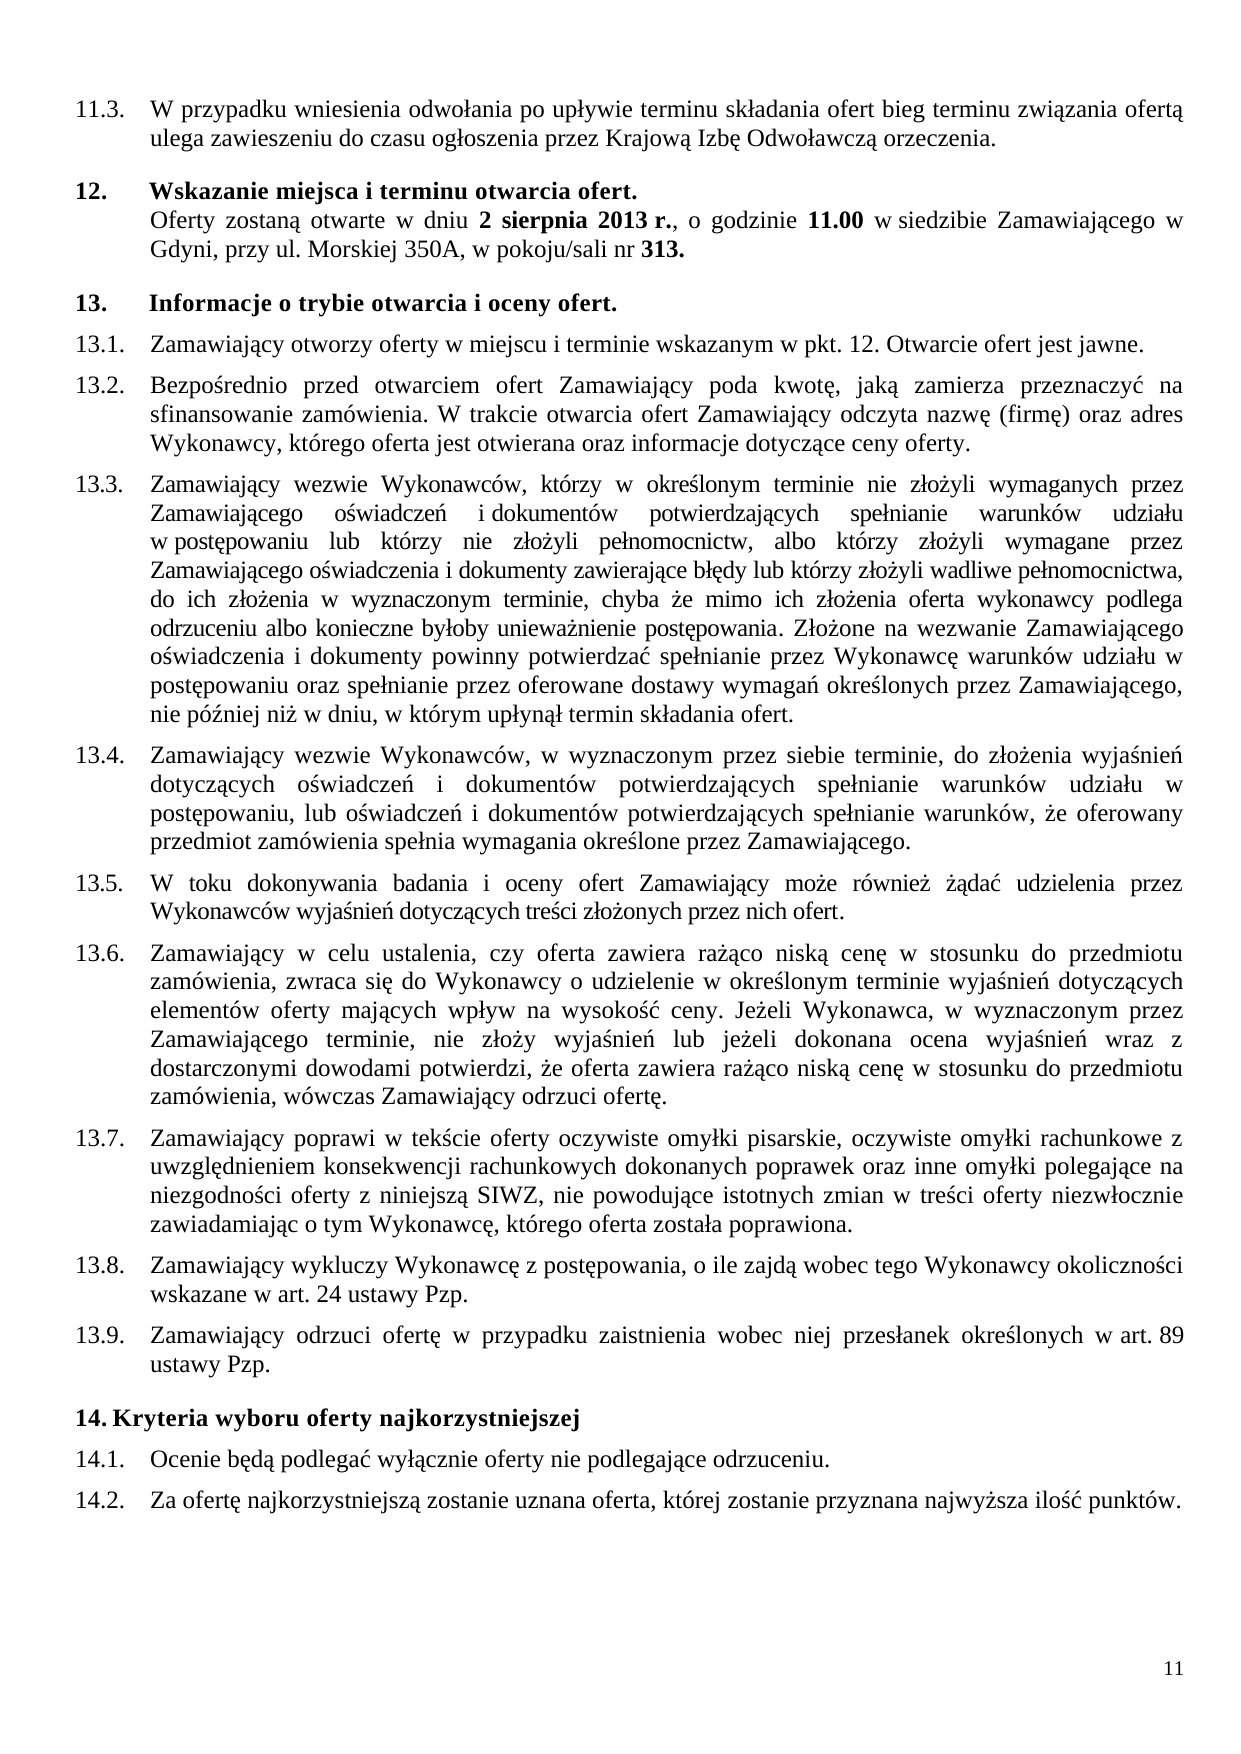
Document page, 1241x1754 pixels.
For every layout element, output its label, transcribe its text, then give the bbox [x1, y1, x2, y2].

list Zamawiający wezwie Wykonawców, którzy w określonym terminie nie złożyli wymaganych przez Zamawiającego oświadczeń i dokumentów potwierdzających spełnianie warunków udziału w postępowaniu lub którzy nie złożyli pełnomocnictw, albo którzy złożyli wymagane przez Zamawiającego oświadczenia i dokumenty zawierające błędy lub którzy złożyli wadliwe pełnomocnictwa, do ich złożenia w wyznaczonym terminie, chyba że mimo ich złożenia oferta wykonawcy podlega odrzuceniu albo konieczne byłoby unieważnienie postępowania. Złożone na wezwanie Zamawiającego oświadczenia i dokumenty powinny potwierdzać spełnianie przez Wykonawcę warunków udziału w postępowaniu oraz spełnianie przez oferowane dostawy wymagań określonych przez Zamawiającego, nie później niż w dniu, w którym upłynął termin składania ofert. [75, 469, 1184, 728]
list Zamawiający poprawi w tekście oferty oczywiste omyłki pisarskie, oczywiste omyłki rachunkowe z uwzględnieniem konsekwencji rachunkowych dokonanych poprawek oraz inne omyłki polegające na niezgodności oferty z niniejszą SIWZ, nie powodujące istotnych zmian w treści oferty niezwłocznie zawiadamiając o tym Wykonawcę, którego oferta została poprawiona. [75, 1123, 1184, 1238]
list Zamawiający w celu ustalenia, czy oferta zawiera rażąco niską cenę w stosunku do przedmiotu zamówienia, zwraca się do Wykonawcy o udzielenie w określonym terminie wyjaśnień dotyczących elementów oferty mających wpływ na wysokość ceny. Jeżeli Wykonawca, w wyznaczonym przez Zamawiającego terminie, nie złoży wyjaśnień lub jeżeli dokonana ocena wyjaśnień wraz z dostarczonymi dowodami potwierdzi, że oferta zawiera rażąco niską cenę w stosunku do przedmiotu zamówienia, wówczas Zamawiający odrzuci ofertę. [75, 938, 1184, 1110]
list W toku dokonywania badania i oceny ofert Zamawiający może również żądać udzielenia przez Wykonawców wyjaśnień dotyczących treści złożonych przez nich ofert. [75, 868, 1184, 925]
text 13. Informacje o trybie otwarcia i oceny ofert. [75, 288, 1184, 316]
list Bezpośrednio przed otwarciem ofert Zamawiający poda kwotę, jaką zamierza przeznaczyć na sfinansowanie zamówienia. W trakcie otwarcia ofert Zamawiający odczyta nazwę (firmę) oraz adres Wykonawcy, którego oferta jest otwierana oraz informacje dotyczące ceny oferty. [75, 370, 1184, 456]
text 11.3. W przypadku wniesienia odwołania po upływie terminu składania ofert bieg terminu związania ofertą ulega zawieszeniu do czasu ogłoszenia przez Krajową Izbę Odwoławczą orzeczenia. [75, 94, 1184, 151]
list Za ofertę najkorzystniejszą zostanie uznana oferta, której zostanie przyznana najwyższa ilość punktów. [75, 1485, 1184, 1514]
text 12. Wskazanie miejsca i terminu otwarcia ofert. [75, 176, 1184, 205]
list Kryteria wyboru oferty najkorzystniejszej [75, 1403, 1184, 1431]
text Oferty zostaną otwarte w dniu 2 sierpnia 2013 r., o godzinie 11.00 w siedzibie Zamawiającego w Gdyni, przy ul. Morskiej 350A, w pokoju/sali nr 313. [150, 205, 1184, 263]
list Zamawiający otworzy oferty w miejscu i terminie wskazanym w pkt. 12. Otwarcie ofert jest jawne. [75, 329, 1184, 358]
list Zamawiający wykluczy Wykonawcę z postępowania, o ile zajdą wobec tego Wykonawcy okoliczności wskazane w art. 24 ustawy Pzp. [75, 1250, 1184, 1308]
list Ocenie będą podlegać wyłącznie oferty nie podlegające odrzuceniu. [75, 1444, 1184, 1473]
list Zamawiający odrzuci ofertę w przypadku zaistnienia wobec niej przesłanek określonych w art. 89 ustawy Pzp. [75, 1320, 1184, 1378]
list Zamawiający wezwie Wykonawców, w wyznaczonym przez siebie terminie, do złożenia wyjaśnień dotyczących oświadczeń i dokumentów potwierdzających spełnianie warunków udziału w postępowaniu, lub oświadczeń i dokumentów potwierdzających spełnianie warunków, że oferowany przedmiot zamówienia spełnia wymagania określone przez Zamawiającego. [75, 740, 1184, 855]
